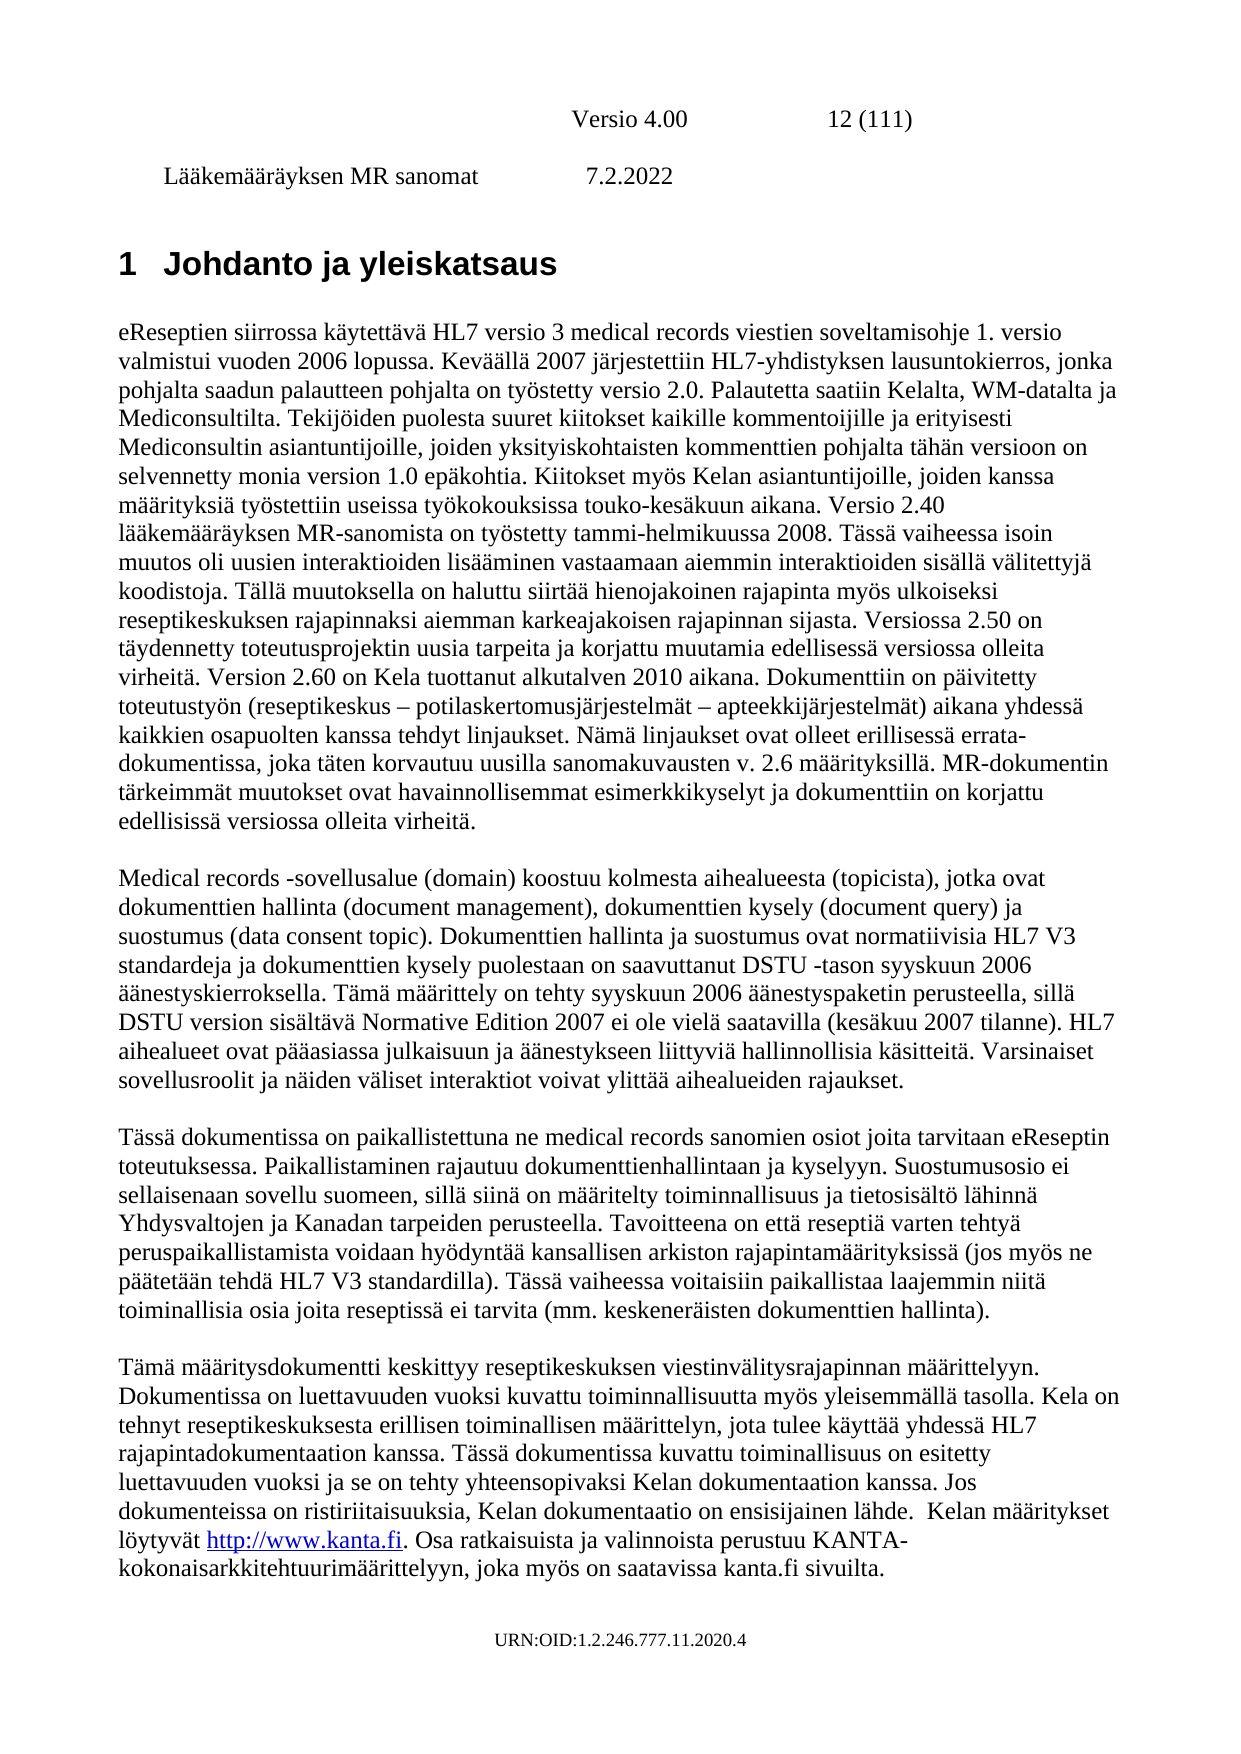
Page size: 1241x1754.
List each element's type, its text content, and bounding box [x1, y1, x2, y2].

subtitle Johdanto ja yleiskatsaus [118, 244, 1122, 282]
text eReseptien siirrossa käytettävä HL7 versio 3 medical records viestien soveltamisohje 1. versio valmistui vuoden 2006 lopussa. Keväällä 2007 järjestettiin HL7-yhdistyksen lausuntokierros, jonka pohjalta saadun palautteen pohjalta on työstetty versio 2.0. Palautetta saatiin Kelalta, WM-datalta ja Mediconsultilta. Tekijöiden puolesta suuret kiitokset kaikille kommentoijille ja erityisesti Mediconsultin asiantuntijoille, joiden yksityiskohtaisten kommenttien pohjalta tähän versioon on selvennetty monia version 1.0 epäkohtia. Kiitokset myös Kelan asiantuntijoille, joiden kanssa määrityksiä työstettiin useissa työkokouksissa touko-kesäkuun aikana. Versio 2.40 lääkemääräyksen MR-sanomista on työstetty tammi-helmikuussa 2008. Tässä vaiheessa isoin muutos oli uusien interaktioiden lisääminen vastaamaan aiemmin interaktioiden sisällä välitettyjä koodistoja. Tällä muutoksella on haluttu siirtää hienojakoinen rajapinta myös ulkoiseksi reseptikeskuksen rajapinnaksi aiemman karkeajakoisen rajapinnan sijasta. Versiossa 2.50 on täydennetty toteutusprojektin uusia tarpeita ja korjattu muutamia edellisessä versiossa olleita virheitä. Version 2.60 on Kela tuottanut alkutalven 2010 aikana. Dokumenttiin on päivitetty toteutustyön (reseptikeskus – potilaskertomusjärjestelmät – apteekkijärjestelmät) aikana yhdessä kaikkien osapuolten kanssa tehdyt linjaukset. Nämä linjaukset ovat olleet erillisessä errata-dokumentissa, joka täten korvautuu uusilla sanomakuvausten v. 2.6 määrityksillä. MR-dokumentin tärkeimmät muutokset ovat havainnollisemmat esimerkkikyselyt ja dokumenttiin on korjattu edellisissä versiossa olleita virheitä. [118, 317, 1122, 835]
text Medical records -sovellusalue (domain) koostuu kolmesta aihealueesta (topicista), jotka ovat dokumenttien hallinta (document management), dokumenttien kysely (document query) ja suostumus (data consent topic). Dokumenttien hallinta ja suostumus ovat normatiivisia HL7 V3 standardeja ja dokumenttien kysely puolestaan on saavuttanut DSTU -tason syyskuun 2006 äänestyskierroksella. Tämä määrittely on tehty syyskuun 2006 äänestyspaketin perusteella, sillä DSTU version sisältävä Normative Edition 2007 ei ole vielä saatavilla (kesäkuu 2007 tilanne). HL7 aihealueet ovat pääasiassa julkaisuun ja äänestykseen liittyviä hallinnollisia käsitteitä. Varsinaiset sovellusroolit ja näiden väliset interaktiot voivat ylittää aihealueiden rajaukset. [118, 863, 1122, 1093]
text Tässä dokumentissa on paikallistettuna ne medical records sanomien osiot joita tarvitaan eReseptin toteutuksessa. Paikallistaminen rajautuu dokumenttienhallintaan ja kyselyyn. Suostumusosio ei sellaisenaan sovellu suomeen, sillä siinä on määritelty toiminnallisuus ja tietosisältö lähinnä Yhdysvaltojen ja Kanadan tarpeiden perusteella. Tavoitteena on että reseptiä varten tehtyä peruspaikallistamista voidaan hyödyntää kansallisen arkiston rajapintamäärityksissä (jos myös ne päätetään tehdä HL7 V3 standardilla). Tässä vaiheessa voitaisiin paikallistaa laajemmin niitä toiminallisia osia joita reseptissä ei tarvita (mm. keskeneräisten dokumenttien hallinta). [118, 1122, 1122, 1323]
text Tämä määritysdokumentti keskittyy reseptikeskuksen viestinvälitysrajapinnan määrittelyyn. Dokumentissa on luettavuuden vuoksi kuvattu toiminnallisuutta myös yleisemmällä tasolla. Kela on tehnyt reseptikeskuksesta erillisen toiminallisen määrittelyn, jota tulee käyttää yhdessä HL7 rajapintadokumentaation kanssa. Tässä dokumentissa kuvattu toiminallisuus on esitetty luettavuuden vuoksi ja se on tehty yhteensopivaksi Kelan dokumentaation kanssa. Jos dokumenteissa on ristiriitaisuuksia, Kelan dokumentaatio on ensisijainen lähde. Kelan määritykset löytyvät http://www.kanta.fi. Osa ratkaisuista ja valinnoista perustuu KANTA-kokonaisarkkitehtuurimäärittelyyn, joka myös on saatavissa kanta.fi sivuilta. [118, 1352, 1122, 1582]
